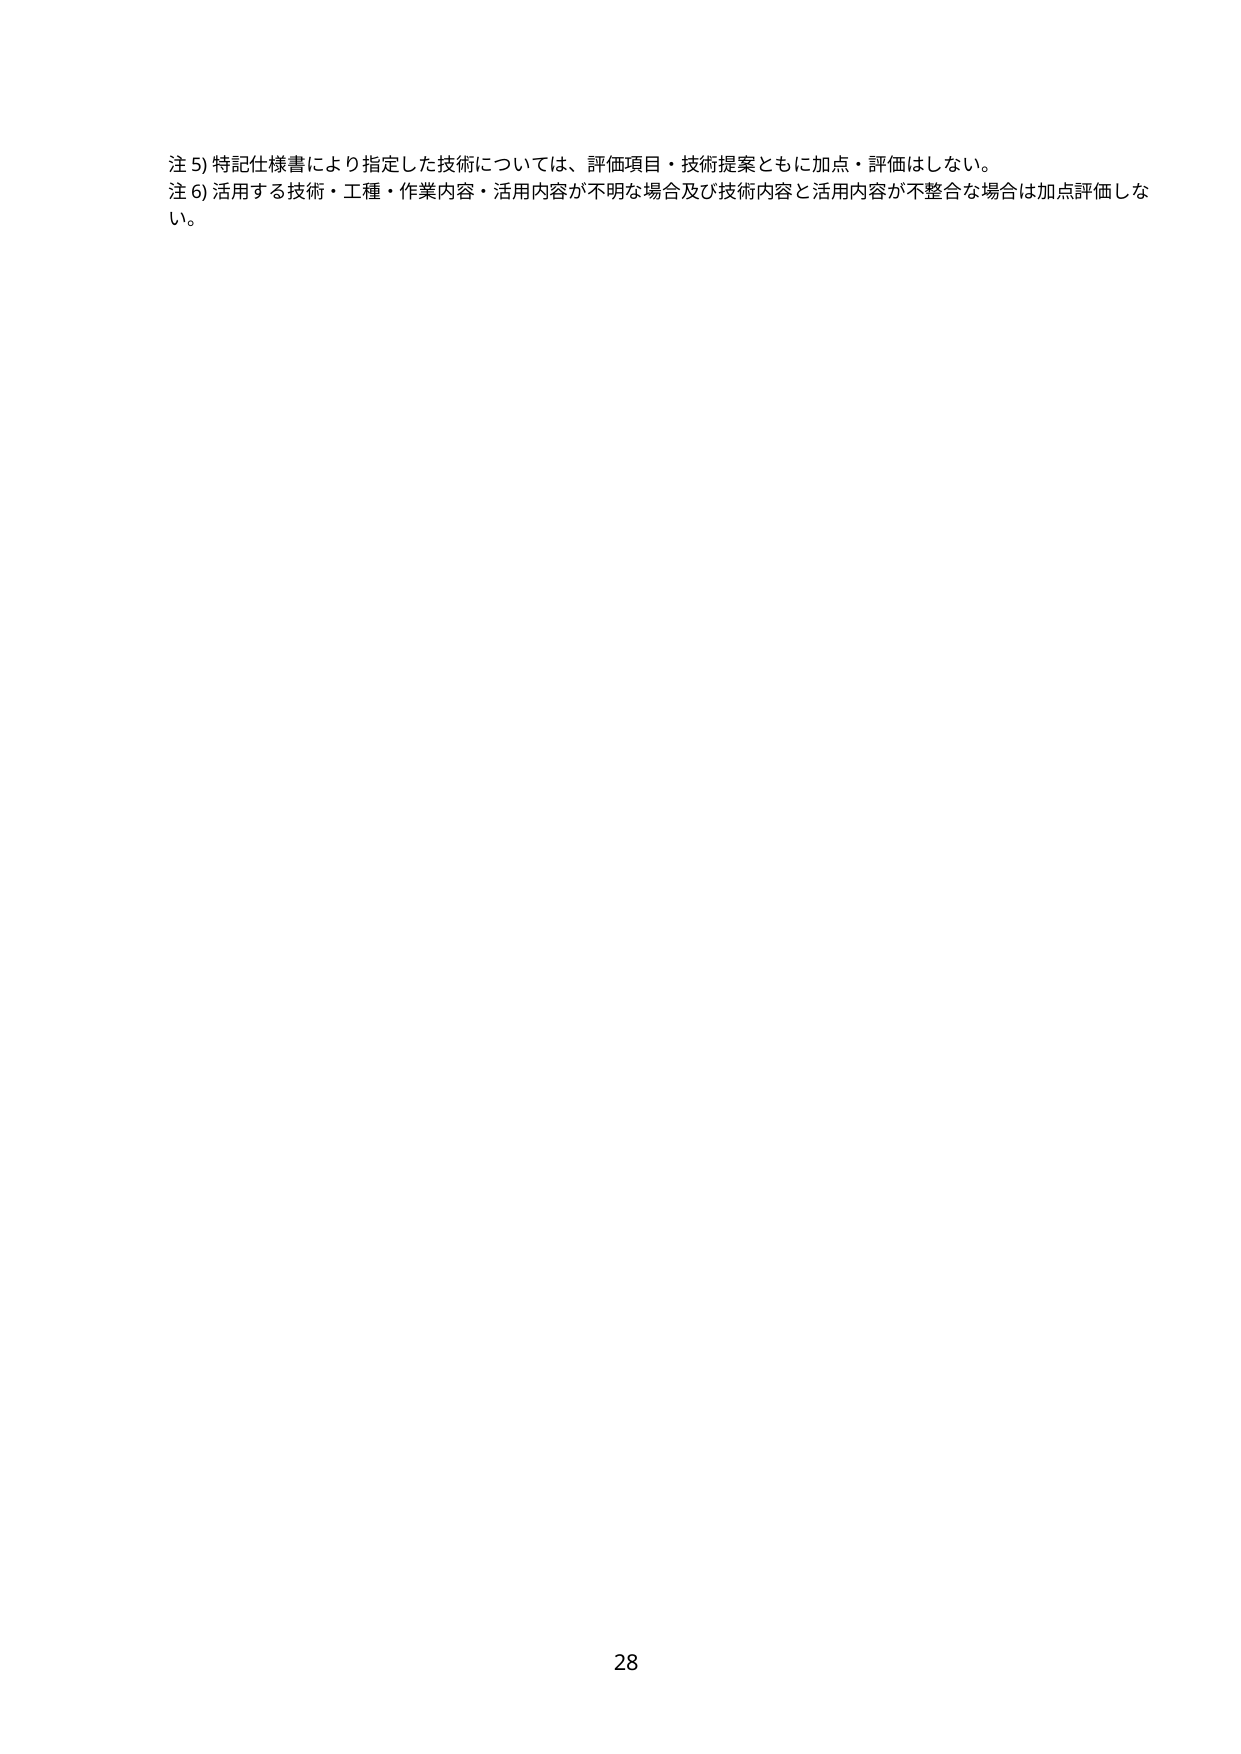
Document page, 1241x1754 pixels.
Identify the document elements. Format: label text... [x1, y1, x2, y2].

table_cell 注5) 特記仕様書により指定した技術については、評価項目・技術提案ともに加点・評価はしない。 [158, 150, 1193, 177]
table_cell 注6) 活用する技術・工種・作業内容・活用内容が不明な場合及び技術内容と活用内容が不整合な場合は加点評価しない。 [158, 177, 1193, 231]
